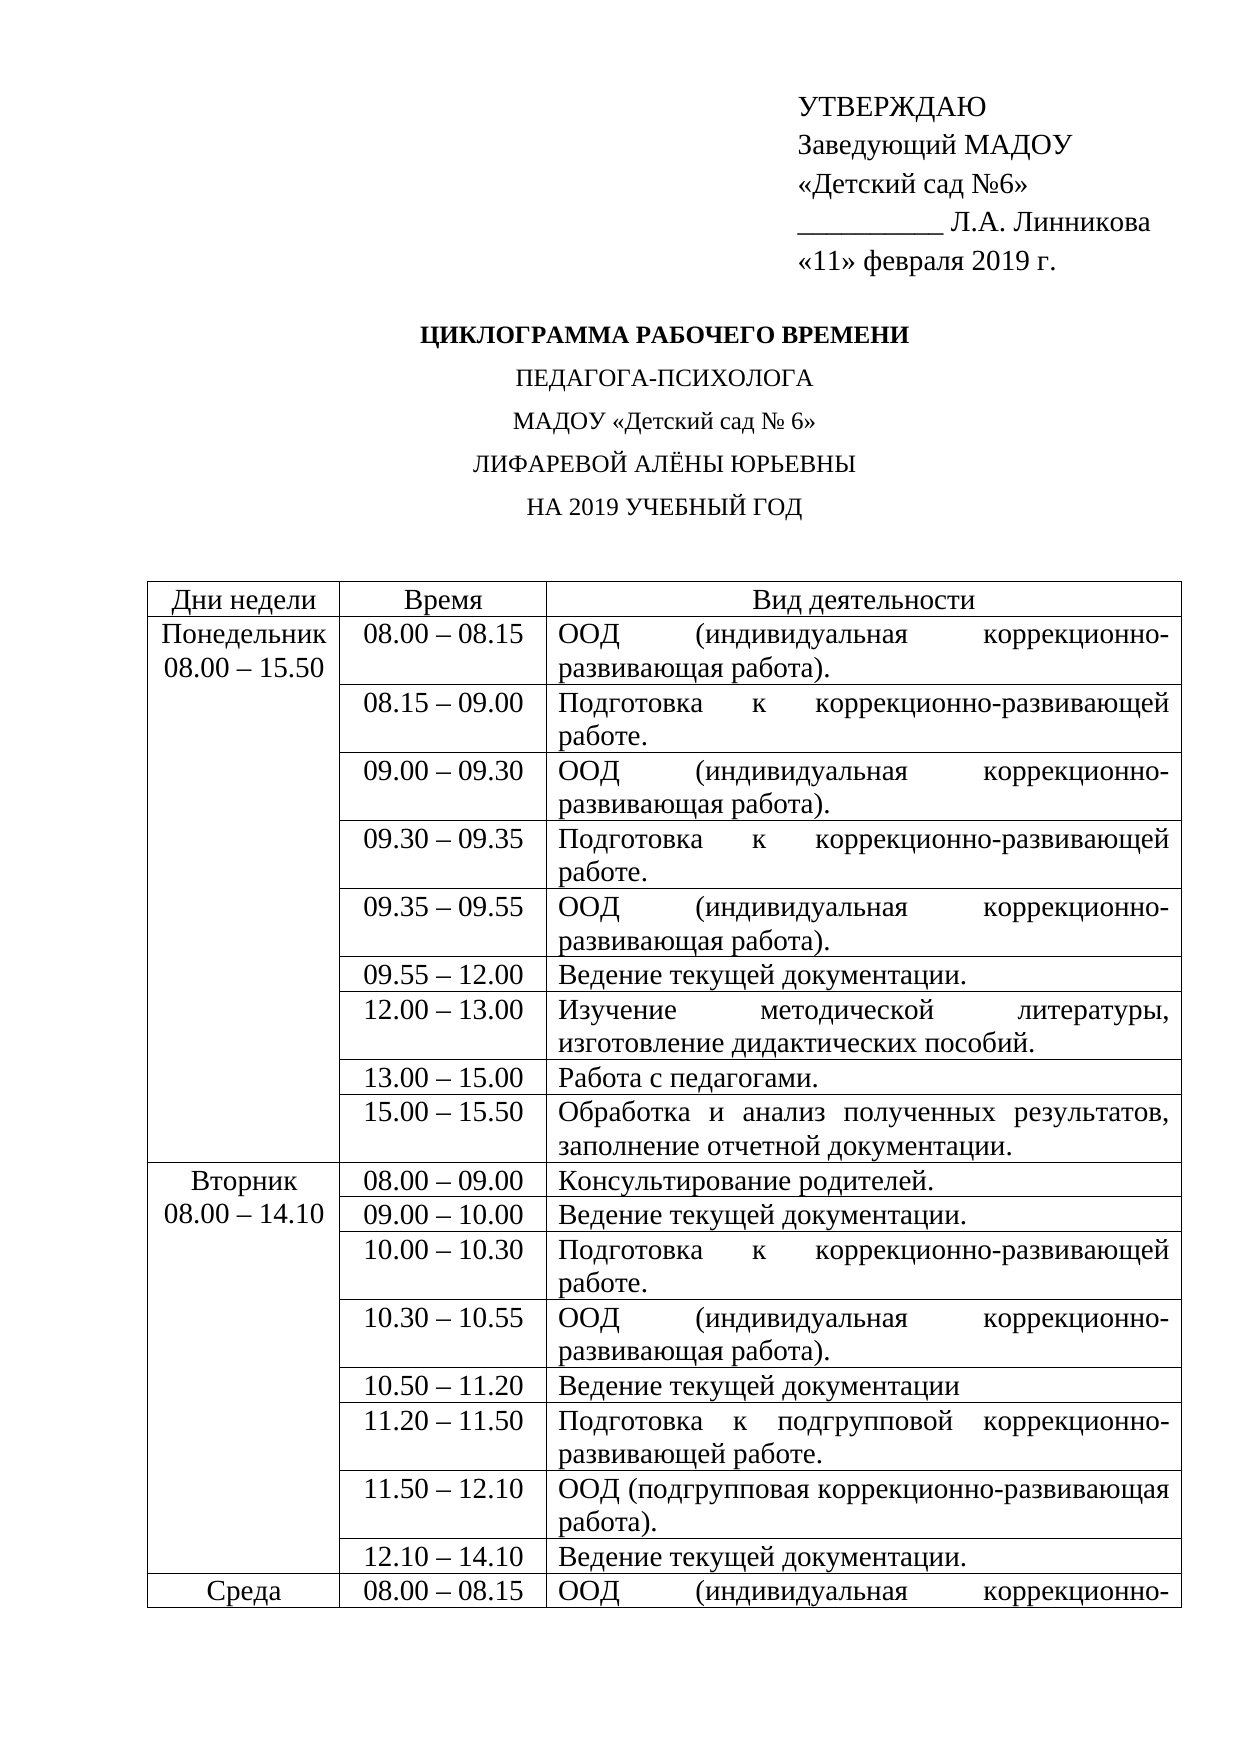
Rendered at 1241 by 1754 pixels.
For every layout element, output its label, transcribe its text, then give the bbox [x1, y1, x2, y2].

table_cell 10.30 – 10.55 [340, 1300, 546, 1367]
table_cell Работа с педагогами. [547, 1060, 1181, 1093]
table_header Вид деятельности [547, 582, 1181, 616]
table_cell Подготовка к коррекционно-развивающей работе. [547, 685, 1181, 752]
table_cell 12.10 – 14.10 [340, 1539, 546, 1572]
table_cell 08.00 – 08.15 [340, 617, 546, 684]
table_cell ООД (индивидуальная коррекционно-развивающая работа). [547, 889, 1181, 956]
text ЦИКЛОГРАММА РАБОЧЕГО ВРЕМЕНИ [177, 320, 1152, 349]
table_cell ООД (индивидуальная коррекционно-развивающая работа). [547, 753, 1181, 820]
table_cell Среда 08.00 – 15.00 [148, 1574, 339, 1607]
table_cell 08.00 – 08.15 [340, 1574, 546, 1607]
table_cell Консультирование родителей. [547, 1163, 1181, 1196]
table_cell Изучение методической литературы, изготовление дидактических пособий. [547, 992, 1181, 1059]
table_cell 08.00 – 09.00 [340, 1163, 546, 1196]
text МАДОУ «Детский сад № 6» [177, 406, 1152, 435]
table_cell 12.00 – 13.00 [340, 992, 546, 1059]
table_cell 11.50 – 12.10 [340, 1471, 546, 1538]
text ПЕДАГОГА-ПСИХОЛОГА [177, 363, 1152, 392]
table_header Время [340, 582, 546, 616]
text __________ Л.А. Линникова [797, 204, 1152, 238]
text «Детский сад №6» [797, 166, 1152, 199]
table_cell ООД (индивидуальная коррекционно-развивающая работа). [547, 1300, 1181, 1367]
table_cell 09.55 – 12.00 [340, 957, 546, 991]
table_cell 09.30 – 09.35 [340, 821, 546, 888]
table_cell Подготовка к подгрупповой коррекционно-развивающей работе. [547, 1403, 1181, 1470]
table_cell Подготовка к коррекционно-развивающей работе. [547, 821, 1181, 888]
table_cell ООД (индивидуальная коррекционно-развивающая работа). [547, 617, 1181, 684]
table_header Дни недели [148, 582, 339, 616]
table_cell Понедельник 08.00 – 15.50 [148, 617, 339, 1162]
table_cell 11.20 – 11.50 [340, 1403, 546, 1470]
text «11» февраля 2019 г. [797, 243, 1152, 276]
table_cell ООД (подгрупповая коррекционно-развивающая работа). [547, 1471, 1181, 1538]
text УТВЕРЖДАЮ [797, 89, 1152, 122]
table_cell 10.50 – 11.20 [340, 1368, 546, 1402]
table_cell Вторник 08.00 – 14.10 [148, 1163, 339, 1572]
table_cell 15.00 – 15.50 [340, 1095, 546, 1162]
table_cell 09.00 – 10.00 [340, 1197, 546, 1231]
table_cell Ведение текущей документации [547, 1368, 1181, 1402]
table_cell 13.00 – 15.00 [340, 1060, 546, 1093]
table_cell 09.00 – 09.30 [340, 753, 546, 820]
table_cell Ведение текущей документации. [547, 957, 1181, 991]
table_cell Ведение текущей документации. [547, 1539, 1181, 1572]
table_cell Обработка и анализ полученных результатов, заполнение отчетной документации. [547, 1095, 1181, 1162]
text ЛИФАРЕВОЙ АЛЁНЫ ЮРЬЕВНЫ [177, 449, 1152, 478]
table_cell 08.15 – 09.00 [340, 685, 546, 752]
table_cell Подготовка к коррекционно-развивающей работе. [547, 1232, 1181, 1299]
table_cell Ведение текущей документации. [547, 1197, 1181, 1231]
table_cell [547, 1574, 1181, 1607]
text НА 2019 УЧЕБНЫЙ ГОД [177, 492, 1152, 521]
table_cell 10.00 – 10.30 [340, 1232, 546, 1299]
text Заведующий МАДОУ [797, 127, 1152, 161]
table_cell 09.35 – 09.55 [340, 889, 546, 956]
